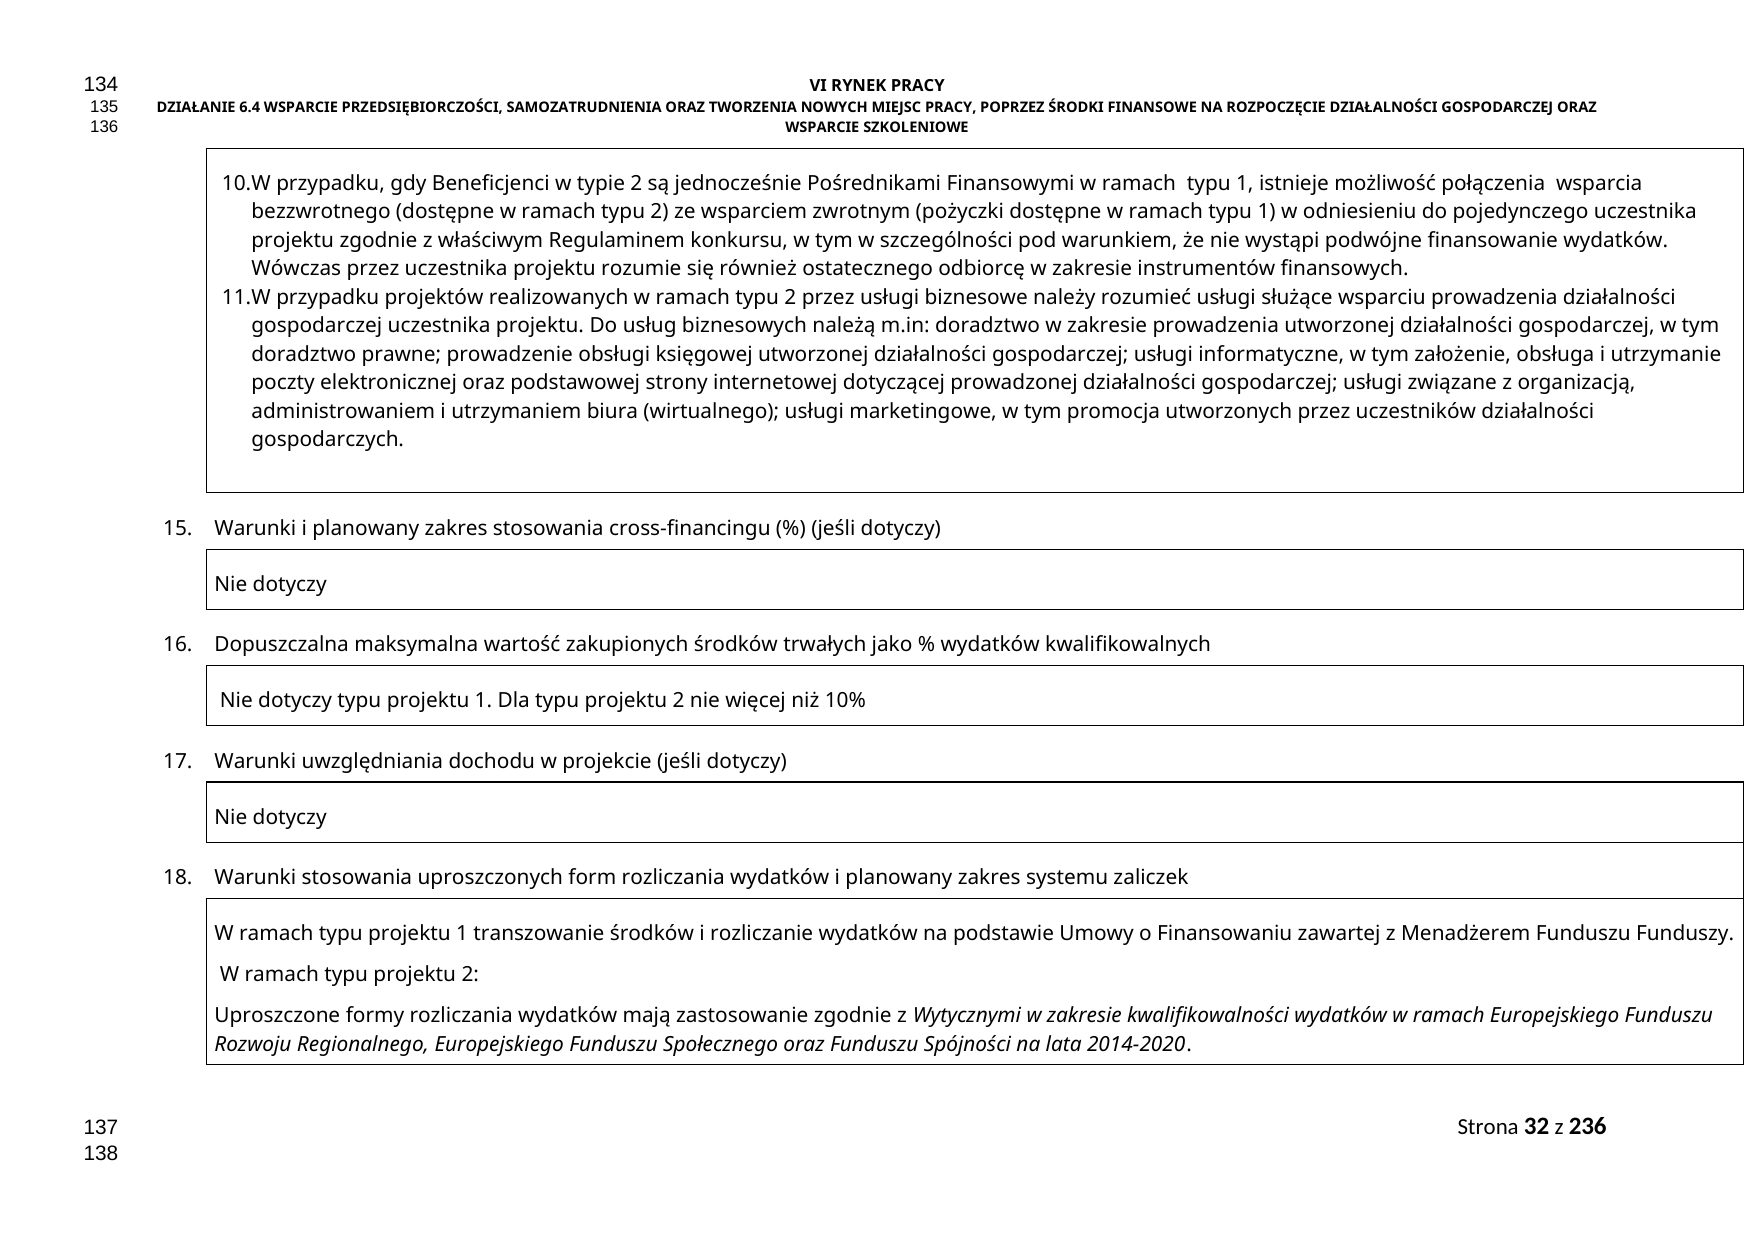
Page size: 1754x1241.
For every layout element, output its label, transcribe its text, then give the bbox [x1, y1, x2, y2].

table_cell Dopuszczalna maksymalna wartość zakupionych środków trwałych jako % wydatków kwalifikowalnych [207, 610, 1743, 665]
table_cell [207, 149, 1743, 492]
table_cell [118, 609, 207, 725]
table_cell [118, 725, 207, 842]
table_cell Warunki uwzględniania dochodu w projekcie (jeśli dotyczy) [207, 726, 1743, 781]
table_cell Nie dotyczy [207, 550, 1743, 609]
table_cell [207, 899, 1743, 1064]
table_cell Nie dotyczy [207, 783, 1743, 842]
table_cell Warunki i planowany zakres stosowania cross-financingu (%) (jeśli dotyczy) [207, 493, 1743, 548]
table_cell [118, 492, 207, 609]
table_cell Warunki stosowania uproszczonych form rozliczania wydatków i planowany zakres systemu zaliczek [207, 843, 1743, 898]
table_cell Nie dotyczy typu projektu 1. Dla typu projektu 2 nie więcej niż 10% [207, 666, 1743, 725]
table_cell [118, 842, 207, 1064]
